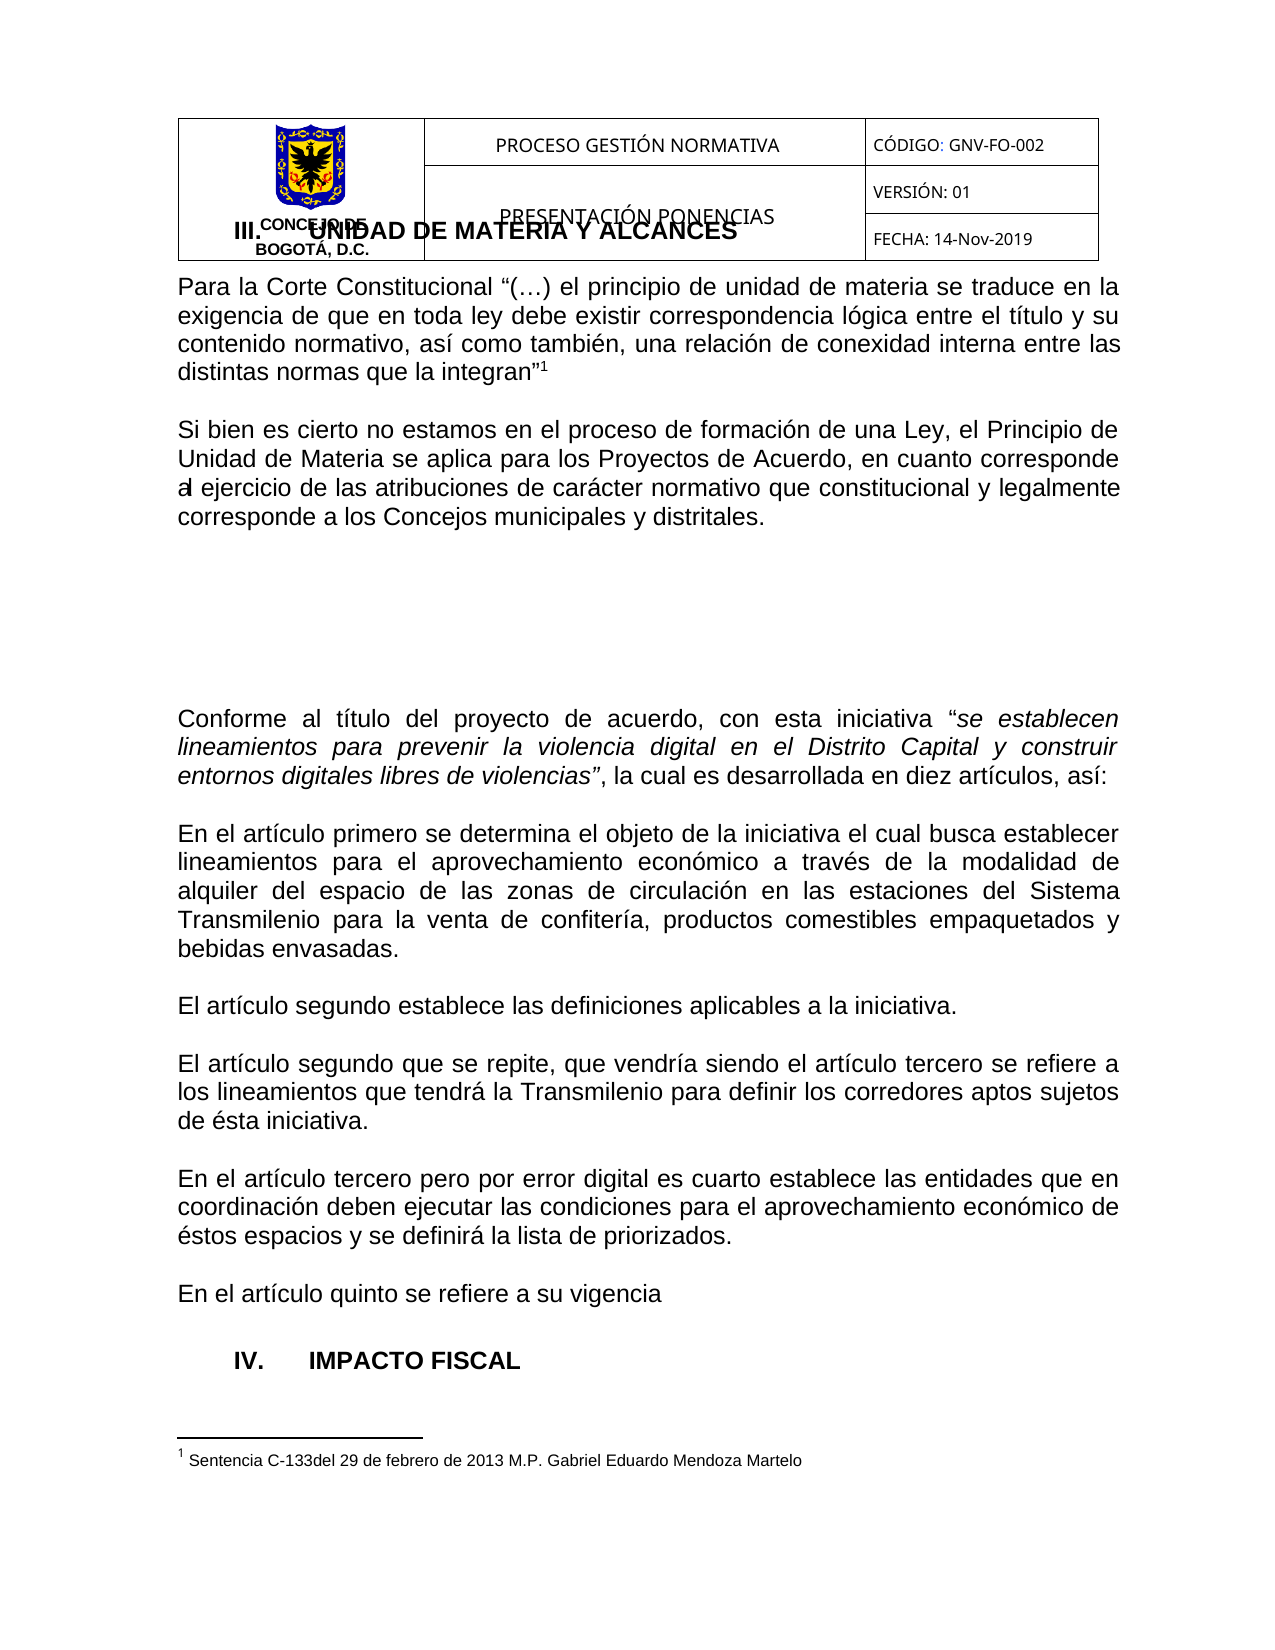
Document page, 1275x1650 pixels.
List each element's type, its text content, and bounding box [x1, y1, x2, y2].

text El artículo segundo que se repite, que vendría siendo el artículo tercero se refiere a los lineamientos que tendrá la Transmilenio para definir los corredores aptos sujetos de ésta iniciativa. [177, 1048, 1121, 1135]
text En el artículo primero se determina el objeto de la iniciativa el cual busca establecer lineamientos para el aprovechamiento económico a través de la modalidad de alquiler del espacio de las zonas de circulación en las estaciones del Sistema Transmilenio para la venta de confitería, productos comestibles empaquetados y bebidas envasadas. [177, 818, 1121, 962]
text En el artículo quinto se refiere a su vigencia [177, 1278, 1121, 1307]
picture [275, 124, 346, 210]
subtitle IMPACTO FISCAL [234, 1346, 1121, 1374]
subtitle UNIDAD DE MATERIA Y ALCANCES [234, 216, 1121, 244]
text Si bien es cierto no estamos en el proceso de formación de una Ley, el Principio de Unidad de Materia se aplica para los Proyectos de Acuerdo, en cuanto corresponde al ejercicio de las atribuciones de carácter normativo que constitucional y legalmente corresponde a los Concejos municipales y distritales. [177, 415, 1121, 530]
text El artículo segundo establece las definiciones aplicables a la iniciativa. [177, 991, 1121, 1020]
text En el artículo tercero pero por error digital es cuarto establece las entidades que en coordinación deben ejecutar las condiciones para el aprovechamiento económico de éstos espacios y se definirá la lista de priorizados. [177, 1163, 1121, 1250]
text Para la Corte Constitucional “(…) el principio de unidad de materia se traduce en la exigencia de que en toda ley debe existir correspondencia lógica entre el título y su contenido normativo, así como también, una relación de conexidad interna entre las distintas normas que la integran” [177, 273, 1121, 386]
text Conforme al título del proyecto de acuerdo, con esta iniciativa “se establecen lineamientos para prevenir la violencia digital en el Distrito Capital y construir entornos digitales libres de violencias”, la cual es desarrollada en diez artículos, así: [177, 703, 1121, 790]
